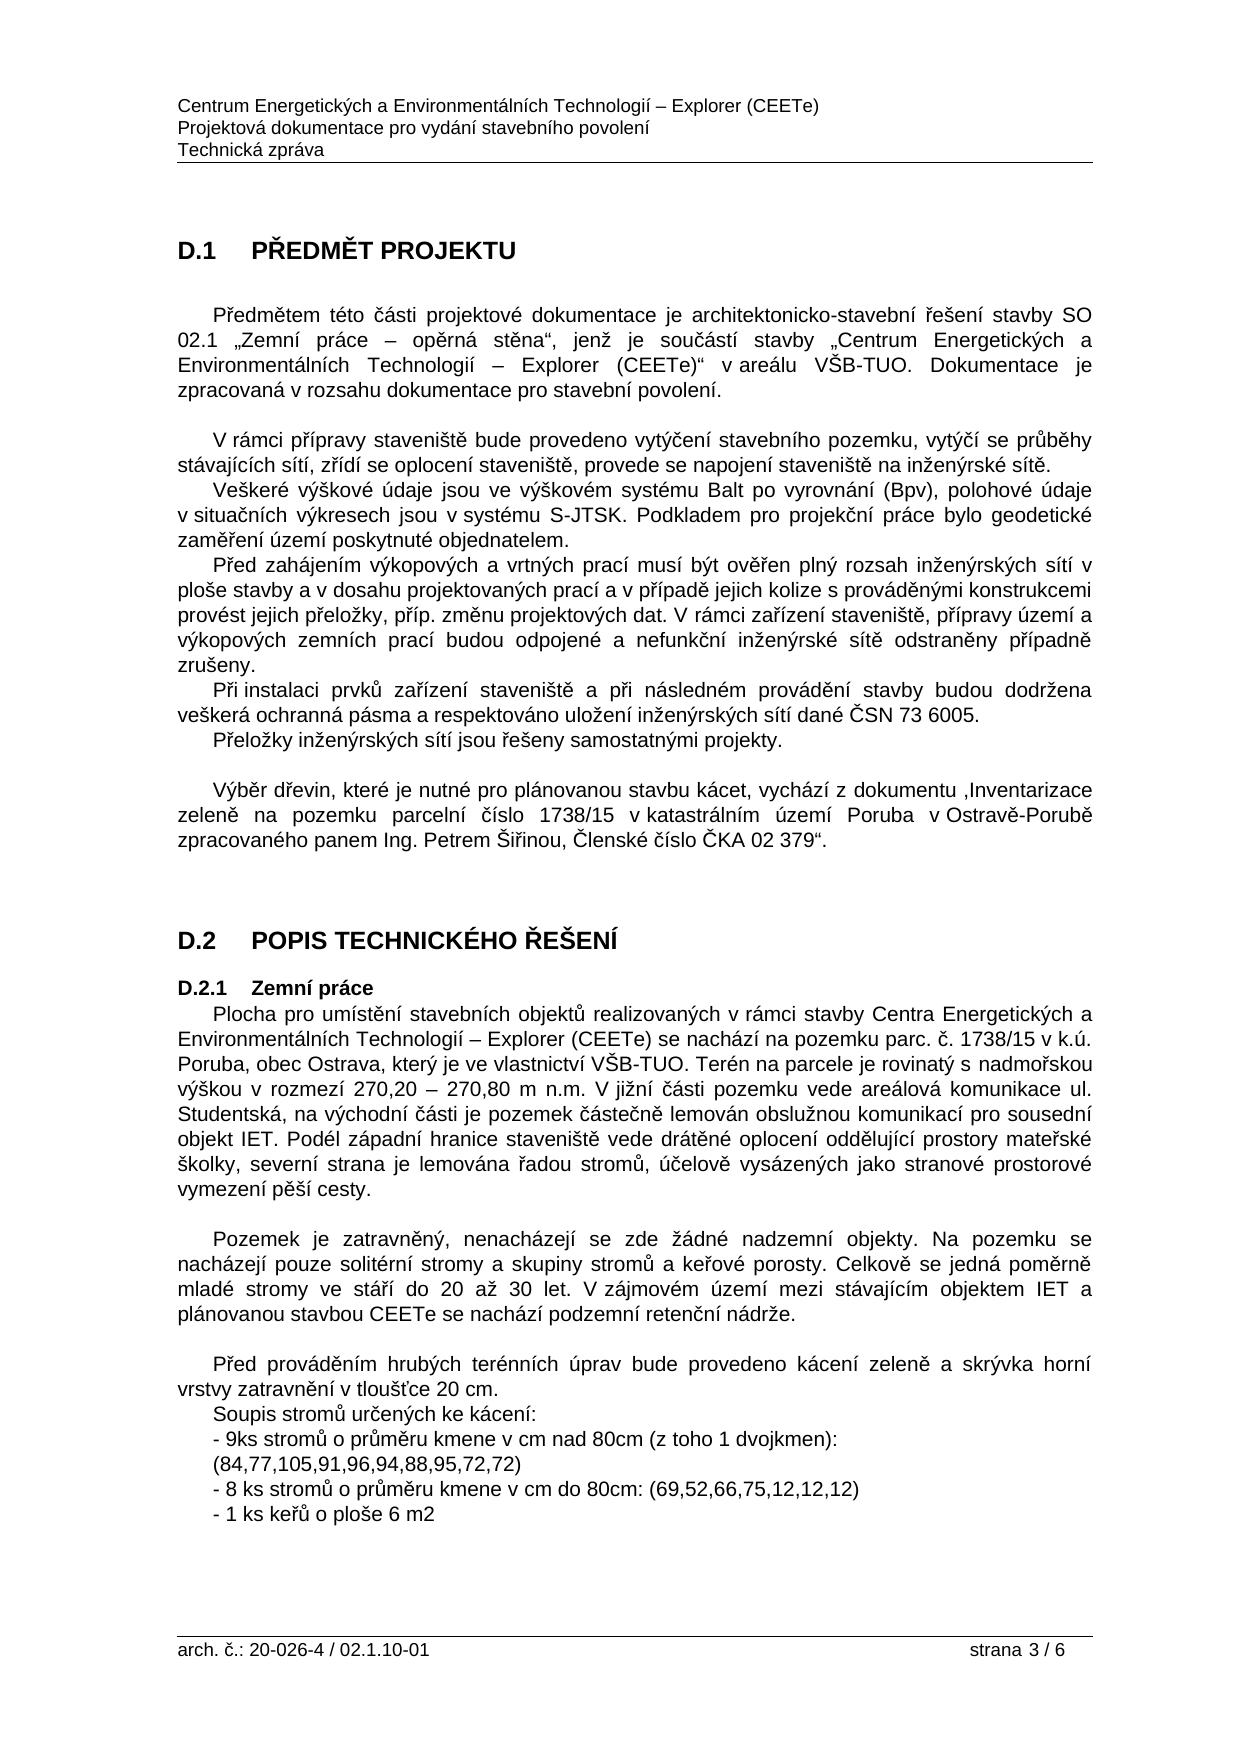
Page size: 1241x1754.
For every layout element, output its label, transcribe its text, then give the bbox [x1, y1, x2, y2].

text - 9ks stromů o průměru kmene v cm nad 80cm (z toho 1 dvojkmen): (84,77,105,91,96,94,88,95,72,72) [213, 1427, 1093, 1477]
text Soupis stromů určených ke kácení: [177, 1402, 1093, 1427]
text Plocha pro umístění stavebních objektů realizovaných v rámci stavby Centra Energetických a Environmentálních Technologií – Explorer (CEETe) se nachází na pozemku parc. č. 1738/15 v k.ú. Poruba, obec Ostrava, který je ve vlastnictví VŠB-TUO. Terén na parcele je rovinatý s nadmořskou výškou v rozmezí 270,20 – 270,80 m n.m. V jižní části pozemku vede areálová komunikace ul. Studentská, na východní části je pozemek částečně lemován obslužnou komunikací pro sousední objekt IET. Podél západní hranice staveniště vede drátěné oplocení oddělující prostory mateřské školky, severní strana je lemována řadou stromů, účelově vysázených jako stranové prostorové vymezení pěší cesty. [177, 1002, 1093, 1202]
text V rámci přípravy staveniště bude provedeno vytýčení stavebního pozemku, vytýčí se průběhy stávajících sítí, zřídí se oplocení staveniště, provede se napojení staveniště na inženýrské sítě. [177, 427, 1093, 477]
text - 1 ks keřů o ploše 6 m2 [177, 1502, 1093, 1527]
text Před zahájením výkopových a vrtných prací musí být ověřen plný rozsah inženýrských sítí v ploše stavby a v dosahu projektovaných prací a v případě jejich kolize s prováděnými konstrukcemi provést jejich přeložky, příp. změnu projektových dat. V rámci zařízení staveniště, přípravy území a výkopových zemních prací budou odpojené a nefunkční inženýrské sítě odstraněny případně zrušeny. [177, 552, 1093, 677]
subtitle PŘEDMĚT PROJEKTU [177, 236, 1093, 265]
text Předmětem této části projektové dokumentace je architektonicko-stavební řešení stavby SO 02.1 „Zemní práce – opěrná stěna“, jenž je součástí stavby „Centrum Energetických a Environmentálních Technologií – Explorer (CEETe)“ v areálu VŠB-TUO. Dokumentace je zpracovaná v rozsahu dokumentace pro stavební povolení. [177, 302, 1093, 402]
subtitle POPIS TECHNICKÉHO ŘEŠENÍ [177, 926, 1093, 955]
text Při instalaci prvků zařízení staveniště a při následném provádění stavby budou dodržena veškerá ochranná pásma a respektováno uložení inženýrských sítí dané ČSN 73 6005. [177, 677, 1093, 727]
text Pozemek je zatravněný, nenacházejí se zde žádné nadzemní objekty. Na pozemku se nacházejí pouze solitérní stromy a skupiny stromů a keřové porosty. Celkově se jedná poměrně mladé stromy ve stáří do 20 až 30 let. V zájmovém území mezi stávajícím objektem IET a plánovanou stavbou CEETe se nachází podzemní retenční nádrže. [177, 1227, 1093, 1327]
text - 8 ks stromů o průměru kmene v cm do 80cm: (69,52,66,75,12,12,12) [177, 1477, 1093, 1502]
text Veškeré výškové údaje jsou ve výškovém systému Balt po vyrovnání (Bpv), polohové údaje v situačních výkresech jsou v systému S-JTSK. Podkladem pro projekční práce bylo geodetické zaměření území poskytnuté objednatelem. [177, 477, 1093, 552]
text Před prováděním hrubých terénních úprav bude provedeno kácení zeleně a skrývka horní vrstvy zatravnění v tloušťce 20 cm. [177, 1352, 1093, 1402]
text Přeložky inženýrských sítí jsou řešeny samostatnými projekty. [177, 727, 1093, 752]
text Výběr dřevin, které je nutné pro plánovanou stavbu kácet, vychází z dokumentu ,Inventarizace zeleně na pozemku parcelní číslo 1738/15 v katastrálním území Poruba v Ostravě-Porubě zpracovaného panem Ing. Petrem Šiřinou, Členské číslo ČKA 02 379“. [177, 777, 1093, 852]
subtitle Zemní práce [177, 976, 1093, 1000]
